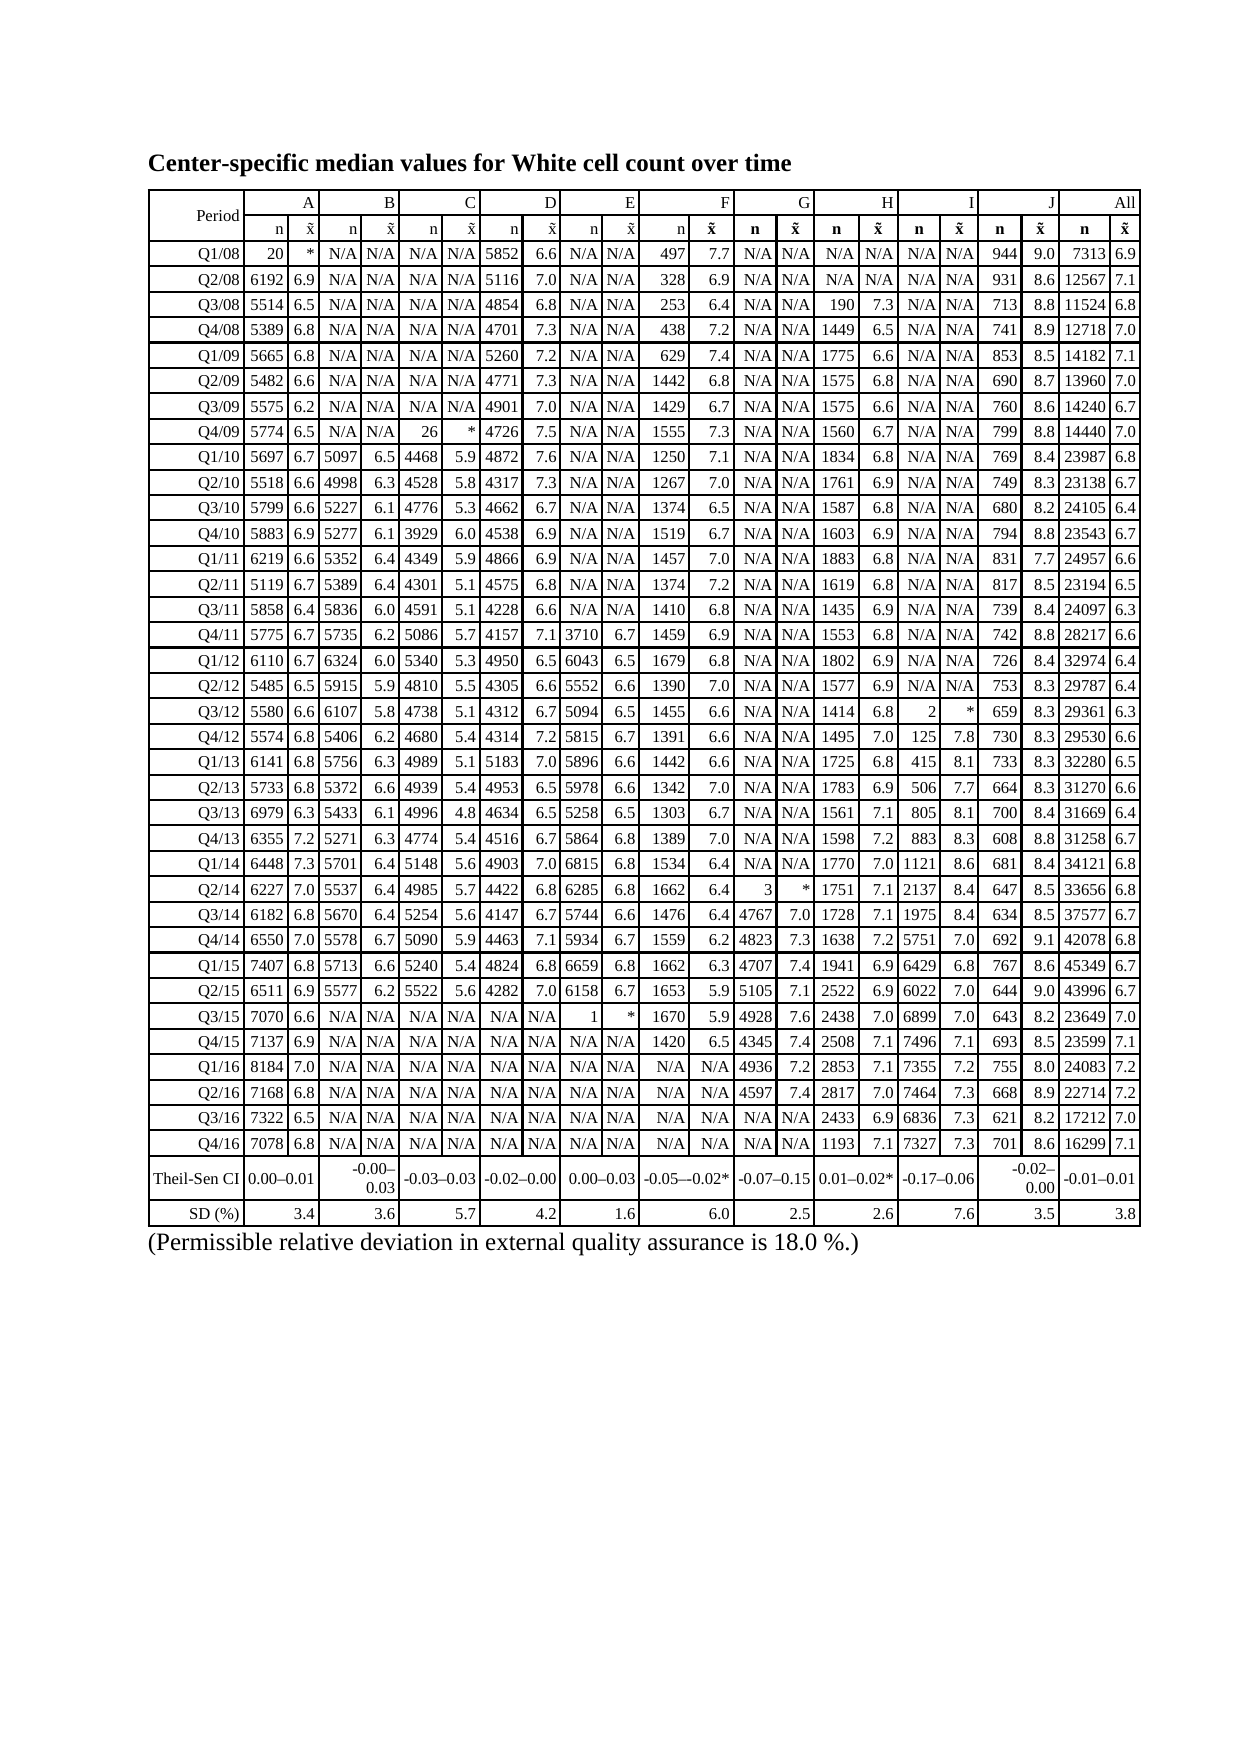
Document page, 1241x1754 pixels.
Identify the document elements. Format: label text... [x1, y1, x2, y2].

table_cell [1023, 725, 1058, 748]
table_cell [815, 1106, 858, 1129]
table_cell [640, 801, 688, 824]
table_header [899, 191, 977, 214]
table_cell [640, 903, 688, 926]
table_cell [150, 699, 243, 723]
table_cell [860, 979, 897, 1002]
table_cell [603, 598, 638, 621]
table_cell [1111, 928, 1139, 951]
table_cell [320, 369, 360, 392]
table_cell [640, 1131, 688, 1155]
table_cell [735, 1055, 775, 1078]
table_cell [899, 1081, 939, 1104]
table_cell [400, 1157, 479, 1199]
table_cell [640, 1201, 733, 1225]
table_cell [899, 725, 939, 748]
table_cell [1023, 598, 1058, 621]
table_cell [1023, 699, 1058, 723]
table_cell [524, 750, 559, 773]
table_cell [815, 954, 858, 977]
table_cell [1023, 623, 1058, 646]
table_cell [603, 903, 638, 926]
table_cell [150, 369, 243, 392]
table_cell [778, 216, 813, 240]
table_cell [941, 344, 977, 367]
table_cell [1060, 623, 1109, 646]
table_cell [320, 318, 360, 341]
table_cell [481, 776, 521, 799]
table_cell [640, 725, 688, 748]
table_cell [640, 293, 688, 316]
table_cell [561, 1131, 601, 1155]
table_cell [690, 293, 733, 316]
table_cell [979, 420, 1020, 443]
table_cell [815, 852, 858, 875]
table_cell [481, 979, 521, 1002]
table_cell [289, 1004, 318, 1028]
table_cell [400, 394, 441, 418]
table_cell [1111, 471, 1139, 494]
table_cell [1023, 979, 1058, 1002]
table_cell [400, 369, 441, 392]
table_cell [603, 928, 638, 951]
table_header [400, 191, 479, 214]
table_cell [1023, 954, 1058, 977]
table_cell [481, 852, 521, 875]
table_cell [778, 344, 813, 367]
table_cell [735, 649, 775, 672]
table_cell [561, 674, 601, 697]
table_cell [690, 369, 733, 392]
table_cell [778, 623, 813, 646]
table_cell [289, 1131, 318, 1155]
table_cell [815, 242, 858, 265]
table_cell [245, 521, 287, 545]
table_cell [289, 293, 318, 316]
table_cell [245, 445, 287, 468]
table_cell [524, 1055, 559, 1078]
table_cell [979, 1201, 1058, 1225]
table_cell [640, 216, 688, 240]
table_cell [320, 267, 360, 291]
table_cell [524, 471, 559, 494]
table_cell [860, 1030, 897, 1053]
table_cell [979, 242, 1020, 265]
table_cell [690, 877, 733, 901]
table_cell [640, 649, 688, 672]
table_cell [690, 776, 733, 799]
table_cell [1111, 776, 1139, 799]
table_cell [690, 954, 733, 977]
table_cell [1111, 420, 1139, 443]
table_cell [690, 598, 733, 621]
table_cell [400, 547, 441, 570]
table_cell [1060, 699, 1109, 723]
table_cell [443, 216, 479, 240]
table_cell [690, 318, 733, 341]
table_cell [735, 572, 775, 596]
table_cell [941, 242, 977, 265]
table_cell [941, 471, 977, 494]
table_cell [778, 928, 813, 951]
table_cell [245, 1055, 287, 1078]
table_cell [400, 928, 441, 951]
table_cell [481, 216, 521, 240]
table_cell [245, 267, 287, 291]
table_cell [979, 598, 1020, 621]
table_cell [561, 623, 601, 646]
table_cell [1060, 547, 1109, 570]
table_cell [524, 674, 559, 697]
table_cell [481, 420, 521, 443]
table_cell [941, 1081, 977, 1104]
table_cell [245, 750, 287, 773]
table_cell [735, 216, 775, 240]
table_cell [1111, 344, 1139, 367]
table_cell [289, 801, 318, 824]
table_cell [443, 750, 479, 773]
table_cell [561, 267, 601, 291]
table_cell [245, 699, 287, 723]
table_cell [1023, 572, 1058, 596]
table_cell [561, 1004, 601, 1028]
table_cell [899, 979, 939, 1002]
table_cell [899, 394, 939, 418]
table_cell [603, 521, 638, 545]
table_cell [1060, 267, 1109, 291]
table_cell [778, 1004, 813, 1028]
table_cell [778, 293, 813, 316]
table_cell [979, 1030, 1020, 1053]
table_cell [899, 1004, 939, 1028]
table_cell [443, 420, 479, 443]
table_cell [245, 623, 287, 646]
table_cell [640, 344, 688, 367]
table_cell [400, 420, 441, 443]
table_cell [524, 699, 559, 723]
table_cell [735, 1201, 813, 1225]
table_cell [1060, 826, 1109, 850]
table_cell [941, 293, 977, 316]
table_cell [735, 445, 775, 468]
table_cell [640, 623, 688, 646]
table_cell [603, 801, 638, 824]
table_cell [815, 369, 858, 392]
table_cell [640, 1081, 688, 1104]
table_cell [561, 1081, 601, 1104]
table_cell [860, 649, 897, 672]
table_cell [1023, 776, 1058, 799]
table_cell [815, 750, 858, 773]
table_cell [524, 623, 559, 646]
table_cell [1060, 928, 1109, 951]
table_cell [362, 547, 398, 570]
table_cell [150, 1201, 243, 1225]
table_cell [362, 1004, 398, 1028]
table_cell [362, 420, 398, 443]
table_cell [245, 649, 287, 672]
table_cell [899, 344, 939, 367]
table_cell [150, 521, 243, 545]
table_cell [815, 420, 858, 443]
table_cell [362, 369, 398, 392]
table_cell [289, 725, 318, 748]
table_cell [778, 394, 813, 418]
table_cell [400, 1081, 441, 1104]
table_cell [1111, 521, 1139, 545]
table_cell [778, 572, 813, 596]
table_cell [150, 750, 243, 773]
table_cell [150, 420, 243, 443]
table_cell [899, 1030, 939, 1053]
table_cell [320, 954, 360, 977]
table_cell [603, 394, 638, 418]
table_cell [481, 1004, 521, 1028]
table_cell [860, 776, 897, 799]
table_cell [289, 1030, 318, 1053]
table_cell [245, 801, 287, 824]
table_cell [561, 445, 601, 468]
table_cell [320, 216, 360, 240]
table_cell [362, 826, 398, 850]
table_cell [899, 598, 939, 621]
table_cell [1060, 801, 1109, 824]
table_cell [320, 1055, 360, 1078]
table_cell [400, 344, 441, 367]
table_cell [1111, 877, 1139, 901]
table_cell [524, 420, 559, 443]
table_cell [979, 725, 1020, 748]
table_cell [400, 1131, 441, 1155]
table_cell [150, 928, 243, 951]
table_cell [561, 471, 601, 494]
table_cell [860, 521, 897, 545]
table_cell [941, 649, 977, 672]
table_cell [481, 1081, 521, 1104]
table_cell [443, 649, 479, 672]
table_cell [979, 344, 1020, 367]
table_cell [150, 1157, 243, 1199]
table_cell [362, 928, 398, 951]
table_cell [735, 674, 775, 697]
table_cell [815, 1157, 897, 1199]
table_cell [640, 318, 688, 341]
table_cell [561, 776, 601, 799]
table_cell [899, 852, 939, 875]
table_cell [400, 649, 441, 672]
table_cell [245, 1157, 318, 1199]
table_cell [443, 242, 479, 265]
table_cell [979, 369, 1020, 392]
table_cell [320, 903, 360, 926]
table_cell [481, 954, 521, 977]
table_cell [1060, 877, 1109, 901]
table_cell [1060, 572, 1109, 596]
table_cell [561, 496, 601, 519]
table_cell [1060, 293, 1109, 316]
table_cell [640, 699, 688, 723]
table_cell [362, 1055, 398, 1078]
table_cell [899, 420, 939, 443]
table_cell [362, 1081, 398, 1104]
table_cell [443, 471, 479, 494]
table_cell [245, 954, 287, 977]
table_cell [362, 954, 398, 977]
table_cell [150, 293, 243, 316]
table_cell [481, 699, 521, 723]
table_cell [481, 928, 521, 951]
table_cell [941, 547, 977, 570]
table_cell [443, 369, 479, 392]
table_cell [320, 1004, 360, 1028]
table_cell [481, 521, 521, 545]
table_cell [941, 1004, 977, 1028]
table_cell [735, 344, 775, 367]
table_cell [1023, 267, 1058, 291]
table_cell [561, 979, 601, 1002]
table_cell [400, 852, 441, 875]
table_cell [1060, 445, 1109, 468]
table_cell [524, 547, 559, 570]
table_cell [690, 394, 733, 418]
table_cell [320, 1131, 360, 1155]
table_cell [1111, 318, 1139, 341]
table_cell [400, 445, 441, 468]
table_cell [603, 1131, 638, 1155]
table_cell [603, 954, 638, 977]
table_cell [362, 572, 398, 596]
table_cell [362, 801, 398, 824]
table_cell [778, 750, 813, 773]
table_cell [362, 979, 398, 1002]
text (Permissible relative deviation in external quality assurance is 18.0 %.) [148, 1227, 1093, 1256]
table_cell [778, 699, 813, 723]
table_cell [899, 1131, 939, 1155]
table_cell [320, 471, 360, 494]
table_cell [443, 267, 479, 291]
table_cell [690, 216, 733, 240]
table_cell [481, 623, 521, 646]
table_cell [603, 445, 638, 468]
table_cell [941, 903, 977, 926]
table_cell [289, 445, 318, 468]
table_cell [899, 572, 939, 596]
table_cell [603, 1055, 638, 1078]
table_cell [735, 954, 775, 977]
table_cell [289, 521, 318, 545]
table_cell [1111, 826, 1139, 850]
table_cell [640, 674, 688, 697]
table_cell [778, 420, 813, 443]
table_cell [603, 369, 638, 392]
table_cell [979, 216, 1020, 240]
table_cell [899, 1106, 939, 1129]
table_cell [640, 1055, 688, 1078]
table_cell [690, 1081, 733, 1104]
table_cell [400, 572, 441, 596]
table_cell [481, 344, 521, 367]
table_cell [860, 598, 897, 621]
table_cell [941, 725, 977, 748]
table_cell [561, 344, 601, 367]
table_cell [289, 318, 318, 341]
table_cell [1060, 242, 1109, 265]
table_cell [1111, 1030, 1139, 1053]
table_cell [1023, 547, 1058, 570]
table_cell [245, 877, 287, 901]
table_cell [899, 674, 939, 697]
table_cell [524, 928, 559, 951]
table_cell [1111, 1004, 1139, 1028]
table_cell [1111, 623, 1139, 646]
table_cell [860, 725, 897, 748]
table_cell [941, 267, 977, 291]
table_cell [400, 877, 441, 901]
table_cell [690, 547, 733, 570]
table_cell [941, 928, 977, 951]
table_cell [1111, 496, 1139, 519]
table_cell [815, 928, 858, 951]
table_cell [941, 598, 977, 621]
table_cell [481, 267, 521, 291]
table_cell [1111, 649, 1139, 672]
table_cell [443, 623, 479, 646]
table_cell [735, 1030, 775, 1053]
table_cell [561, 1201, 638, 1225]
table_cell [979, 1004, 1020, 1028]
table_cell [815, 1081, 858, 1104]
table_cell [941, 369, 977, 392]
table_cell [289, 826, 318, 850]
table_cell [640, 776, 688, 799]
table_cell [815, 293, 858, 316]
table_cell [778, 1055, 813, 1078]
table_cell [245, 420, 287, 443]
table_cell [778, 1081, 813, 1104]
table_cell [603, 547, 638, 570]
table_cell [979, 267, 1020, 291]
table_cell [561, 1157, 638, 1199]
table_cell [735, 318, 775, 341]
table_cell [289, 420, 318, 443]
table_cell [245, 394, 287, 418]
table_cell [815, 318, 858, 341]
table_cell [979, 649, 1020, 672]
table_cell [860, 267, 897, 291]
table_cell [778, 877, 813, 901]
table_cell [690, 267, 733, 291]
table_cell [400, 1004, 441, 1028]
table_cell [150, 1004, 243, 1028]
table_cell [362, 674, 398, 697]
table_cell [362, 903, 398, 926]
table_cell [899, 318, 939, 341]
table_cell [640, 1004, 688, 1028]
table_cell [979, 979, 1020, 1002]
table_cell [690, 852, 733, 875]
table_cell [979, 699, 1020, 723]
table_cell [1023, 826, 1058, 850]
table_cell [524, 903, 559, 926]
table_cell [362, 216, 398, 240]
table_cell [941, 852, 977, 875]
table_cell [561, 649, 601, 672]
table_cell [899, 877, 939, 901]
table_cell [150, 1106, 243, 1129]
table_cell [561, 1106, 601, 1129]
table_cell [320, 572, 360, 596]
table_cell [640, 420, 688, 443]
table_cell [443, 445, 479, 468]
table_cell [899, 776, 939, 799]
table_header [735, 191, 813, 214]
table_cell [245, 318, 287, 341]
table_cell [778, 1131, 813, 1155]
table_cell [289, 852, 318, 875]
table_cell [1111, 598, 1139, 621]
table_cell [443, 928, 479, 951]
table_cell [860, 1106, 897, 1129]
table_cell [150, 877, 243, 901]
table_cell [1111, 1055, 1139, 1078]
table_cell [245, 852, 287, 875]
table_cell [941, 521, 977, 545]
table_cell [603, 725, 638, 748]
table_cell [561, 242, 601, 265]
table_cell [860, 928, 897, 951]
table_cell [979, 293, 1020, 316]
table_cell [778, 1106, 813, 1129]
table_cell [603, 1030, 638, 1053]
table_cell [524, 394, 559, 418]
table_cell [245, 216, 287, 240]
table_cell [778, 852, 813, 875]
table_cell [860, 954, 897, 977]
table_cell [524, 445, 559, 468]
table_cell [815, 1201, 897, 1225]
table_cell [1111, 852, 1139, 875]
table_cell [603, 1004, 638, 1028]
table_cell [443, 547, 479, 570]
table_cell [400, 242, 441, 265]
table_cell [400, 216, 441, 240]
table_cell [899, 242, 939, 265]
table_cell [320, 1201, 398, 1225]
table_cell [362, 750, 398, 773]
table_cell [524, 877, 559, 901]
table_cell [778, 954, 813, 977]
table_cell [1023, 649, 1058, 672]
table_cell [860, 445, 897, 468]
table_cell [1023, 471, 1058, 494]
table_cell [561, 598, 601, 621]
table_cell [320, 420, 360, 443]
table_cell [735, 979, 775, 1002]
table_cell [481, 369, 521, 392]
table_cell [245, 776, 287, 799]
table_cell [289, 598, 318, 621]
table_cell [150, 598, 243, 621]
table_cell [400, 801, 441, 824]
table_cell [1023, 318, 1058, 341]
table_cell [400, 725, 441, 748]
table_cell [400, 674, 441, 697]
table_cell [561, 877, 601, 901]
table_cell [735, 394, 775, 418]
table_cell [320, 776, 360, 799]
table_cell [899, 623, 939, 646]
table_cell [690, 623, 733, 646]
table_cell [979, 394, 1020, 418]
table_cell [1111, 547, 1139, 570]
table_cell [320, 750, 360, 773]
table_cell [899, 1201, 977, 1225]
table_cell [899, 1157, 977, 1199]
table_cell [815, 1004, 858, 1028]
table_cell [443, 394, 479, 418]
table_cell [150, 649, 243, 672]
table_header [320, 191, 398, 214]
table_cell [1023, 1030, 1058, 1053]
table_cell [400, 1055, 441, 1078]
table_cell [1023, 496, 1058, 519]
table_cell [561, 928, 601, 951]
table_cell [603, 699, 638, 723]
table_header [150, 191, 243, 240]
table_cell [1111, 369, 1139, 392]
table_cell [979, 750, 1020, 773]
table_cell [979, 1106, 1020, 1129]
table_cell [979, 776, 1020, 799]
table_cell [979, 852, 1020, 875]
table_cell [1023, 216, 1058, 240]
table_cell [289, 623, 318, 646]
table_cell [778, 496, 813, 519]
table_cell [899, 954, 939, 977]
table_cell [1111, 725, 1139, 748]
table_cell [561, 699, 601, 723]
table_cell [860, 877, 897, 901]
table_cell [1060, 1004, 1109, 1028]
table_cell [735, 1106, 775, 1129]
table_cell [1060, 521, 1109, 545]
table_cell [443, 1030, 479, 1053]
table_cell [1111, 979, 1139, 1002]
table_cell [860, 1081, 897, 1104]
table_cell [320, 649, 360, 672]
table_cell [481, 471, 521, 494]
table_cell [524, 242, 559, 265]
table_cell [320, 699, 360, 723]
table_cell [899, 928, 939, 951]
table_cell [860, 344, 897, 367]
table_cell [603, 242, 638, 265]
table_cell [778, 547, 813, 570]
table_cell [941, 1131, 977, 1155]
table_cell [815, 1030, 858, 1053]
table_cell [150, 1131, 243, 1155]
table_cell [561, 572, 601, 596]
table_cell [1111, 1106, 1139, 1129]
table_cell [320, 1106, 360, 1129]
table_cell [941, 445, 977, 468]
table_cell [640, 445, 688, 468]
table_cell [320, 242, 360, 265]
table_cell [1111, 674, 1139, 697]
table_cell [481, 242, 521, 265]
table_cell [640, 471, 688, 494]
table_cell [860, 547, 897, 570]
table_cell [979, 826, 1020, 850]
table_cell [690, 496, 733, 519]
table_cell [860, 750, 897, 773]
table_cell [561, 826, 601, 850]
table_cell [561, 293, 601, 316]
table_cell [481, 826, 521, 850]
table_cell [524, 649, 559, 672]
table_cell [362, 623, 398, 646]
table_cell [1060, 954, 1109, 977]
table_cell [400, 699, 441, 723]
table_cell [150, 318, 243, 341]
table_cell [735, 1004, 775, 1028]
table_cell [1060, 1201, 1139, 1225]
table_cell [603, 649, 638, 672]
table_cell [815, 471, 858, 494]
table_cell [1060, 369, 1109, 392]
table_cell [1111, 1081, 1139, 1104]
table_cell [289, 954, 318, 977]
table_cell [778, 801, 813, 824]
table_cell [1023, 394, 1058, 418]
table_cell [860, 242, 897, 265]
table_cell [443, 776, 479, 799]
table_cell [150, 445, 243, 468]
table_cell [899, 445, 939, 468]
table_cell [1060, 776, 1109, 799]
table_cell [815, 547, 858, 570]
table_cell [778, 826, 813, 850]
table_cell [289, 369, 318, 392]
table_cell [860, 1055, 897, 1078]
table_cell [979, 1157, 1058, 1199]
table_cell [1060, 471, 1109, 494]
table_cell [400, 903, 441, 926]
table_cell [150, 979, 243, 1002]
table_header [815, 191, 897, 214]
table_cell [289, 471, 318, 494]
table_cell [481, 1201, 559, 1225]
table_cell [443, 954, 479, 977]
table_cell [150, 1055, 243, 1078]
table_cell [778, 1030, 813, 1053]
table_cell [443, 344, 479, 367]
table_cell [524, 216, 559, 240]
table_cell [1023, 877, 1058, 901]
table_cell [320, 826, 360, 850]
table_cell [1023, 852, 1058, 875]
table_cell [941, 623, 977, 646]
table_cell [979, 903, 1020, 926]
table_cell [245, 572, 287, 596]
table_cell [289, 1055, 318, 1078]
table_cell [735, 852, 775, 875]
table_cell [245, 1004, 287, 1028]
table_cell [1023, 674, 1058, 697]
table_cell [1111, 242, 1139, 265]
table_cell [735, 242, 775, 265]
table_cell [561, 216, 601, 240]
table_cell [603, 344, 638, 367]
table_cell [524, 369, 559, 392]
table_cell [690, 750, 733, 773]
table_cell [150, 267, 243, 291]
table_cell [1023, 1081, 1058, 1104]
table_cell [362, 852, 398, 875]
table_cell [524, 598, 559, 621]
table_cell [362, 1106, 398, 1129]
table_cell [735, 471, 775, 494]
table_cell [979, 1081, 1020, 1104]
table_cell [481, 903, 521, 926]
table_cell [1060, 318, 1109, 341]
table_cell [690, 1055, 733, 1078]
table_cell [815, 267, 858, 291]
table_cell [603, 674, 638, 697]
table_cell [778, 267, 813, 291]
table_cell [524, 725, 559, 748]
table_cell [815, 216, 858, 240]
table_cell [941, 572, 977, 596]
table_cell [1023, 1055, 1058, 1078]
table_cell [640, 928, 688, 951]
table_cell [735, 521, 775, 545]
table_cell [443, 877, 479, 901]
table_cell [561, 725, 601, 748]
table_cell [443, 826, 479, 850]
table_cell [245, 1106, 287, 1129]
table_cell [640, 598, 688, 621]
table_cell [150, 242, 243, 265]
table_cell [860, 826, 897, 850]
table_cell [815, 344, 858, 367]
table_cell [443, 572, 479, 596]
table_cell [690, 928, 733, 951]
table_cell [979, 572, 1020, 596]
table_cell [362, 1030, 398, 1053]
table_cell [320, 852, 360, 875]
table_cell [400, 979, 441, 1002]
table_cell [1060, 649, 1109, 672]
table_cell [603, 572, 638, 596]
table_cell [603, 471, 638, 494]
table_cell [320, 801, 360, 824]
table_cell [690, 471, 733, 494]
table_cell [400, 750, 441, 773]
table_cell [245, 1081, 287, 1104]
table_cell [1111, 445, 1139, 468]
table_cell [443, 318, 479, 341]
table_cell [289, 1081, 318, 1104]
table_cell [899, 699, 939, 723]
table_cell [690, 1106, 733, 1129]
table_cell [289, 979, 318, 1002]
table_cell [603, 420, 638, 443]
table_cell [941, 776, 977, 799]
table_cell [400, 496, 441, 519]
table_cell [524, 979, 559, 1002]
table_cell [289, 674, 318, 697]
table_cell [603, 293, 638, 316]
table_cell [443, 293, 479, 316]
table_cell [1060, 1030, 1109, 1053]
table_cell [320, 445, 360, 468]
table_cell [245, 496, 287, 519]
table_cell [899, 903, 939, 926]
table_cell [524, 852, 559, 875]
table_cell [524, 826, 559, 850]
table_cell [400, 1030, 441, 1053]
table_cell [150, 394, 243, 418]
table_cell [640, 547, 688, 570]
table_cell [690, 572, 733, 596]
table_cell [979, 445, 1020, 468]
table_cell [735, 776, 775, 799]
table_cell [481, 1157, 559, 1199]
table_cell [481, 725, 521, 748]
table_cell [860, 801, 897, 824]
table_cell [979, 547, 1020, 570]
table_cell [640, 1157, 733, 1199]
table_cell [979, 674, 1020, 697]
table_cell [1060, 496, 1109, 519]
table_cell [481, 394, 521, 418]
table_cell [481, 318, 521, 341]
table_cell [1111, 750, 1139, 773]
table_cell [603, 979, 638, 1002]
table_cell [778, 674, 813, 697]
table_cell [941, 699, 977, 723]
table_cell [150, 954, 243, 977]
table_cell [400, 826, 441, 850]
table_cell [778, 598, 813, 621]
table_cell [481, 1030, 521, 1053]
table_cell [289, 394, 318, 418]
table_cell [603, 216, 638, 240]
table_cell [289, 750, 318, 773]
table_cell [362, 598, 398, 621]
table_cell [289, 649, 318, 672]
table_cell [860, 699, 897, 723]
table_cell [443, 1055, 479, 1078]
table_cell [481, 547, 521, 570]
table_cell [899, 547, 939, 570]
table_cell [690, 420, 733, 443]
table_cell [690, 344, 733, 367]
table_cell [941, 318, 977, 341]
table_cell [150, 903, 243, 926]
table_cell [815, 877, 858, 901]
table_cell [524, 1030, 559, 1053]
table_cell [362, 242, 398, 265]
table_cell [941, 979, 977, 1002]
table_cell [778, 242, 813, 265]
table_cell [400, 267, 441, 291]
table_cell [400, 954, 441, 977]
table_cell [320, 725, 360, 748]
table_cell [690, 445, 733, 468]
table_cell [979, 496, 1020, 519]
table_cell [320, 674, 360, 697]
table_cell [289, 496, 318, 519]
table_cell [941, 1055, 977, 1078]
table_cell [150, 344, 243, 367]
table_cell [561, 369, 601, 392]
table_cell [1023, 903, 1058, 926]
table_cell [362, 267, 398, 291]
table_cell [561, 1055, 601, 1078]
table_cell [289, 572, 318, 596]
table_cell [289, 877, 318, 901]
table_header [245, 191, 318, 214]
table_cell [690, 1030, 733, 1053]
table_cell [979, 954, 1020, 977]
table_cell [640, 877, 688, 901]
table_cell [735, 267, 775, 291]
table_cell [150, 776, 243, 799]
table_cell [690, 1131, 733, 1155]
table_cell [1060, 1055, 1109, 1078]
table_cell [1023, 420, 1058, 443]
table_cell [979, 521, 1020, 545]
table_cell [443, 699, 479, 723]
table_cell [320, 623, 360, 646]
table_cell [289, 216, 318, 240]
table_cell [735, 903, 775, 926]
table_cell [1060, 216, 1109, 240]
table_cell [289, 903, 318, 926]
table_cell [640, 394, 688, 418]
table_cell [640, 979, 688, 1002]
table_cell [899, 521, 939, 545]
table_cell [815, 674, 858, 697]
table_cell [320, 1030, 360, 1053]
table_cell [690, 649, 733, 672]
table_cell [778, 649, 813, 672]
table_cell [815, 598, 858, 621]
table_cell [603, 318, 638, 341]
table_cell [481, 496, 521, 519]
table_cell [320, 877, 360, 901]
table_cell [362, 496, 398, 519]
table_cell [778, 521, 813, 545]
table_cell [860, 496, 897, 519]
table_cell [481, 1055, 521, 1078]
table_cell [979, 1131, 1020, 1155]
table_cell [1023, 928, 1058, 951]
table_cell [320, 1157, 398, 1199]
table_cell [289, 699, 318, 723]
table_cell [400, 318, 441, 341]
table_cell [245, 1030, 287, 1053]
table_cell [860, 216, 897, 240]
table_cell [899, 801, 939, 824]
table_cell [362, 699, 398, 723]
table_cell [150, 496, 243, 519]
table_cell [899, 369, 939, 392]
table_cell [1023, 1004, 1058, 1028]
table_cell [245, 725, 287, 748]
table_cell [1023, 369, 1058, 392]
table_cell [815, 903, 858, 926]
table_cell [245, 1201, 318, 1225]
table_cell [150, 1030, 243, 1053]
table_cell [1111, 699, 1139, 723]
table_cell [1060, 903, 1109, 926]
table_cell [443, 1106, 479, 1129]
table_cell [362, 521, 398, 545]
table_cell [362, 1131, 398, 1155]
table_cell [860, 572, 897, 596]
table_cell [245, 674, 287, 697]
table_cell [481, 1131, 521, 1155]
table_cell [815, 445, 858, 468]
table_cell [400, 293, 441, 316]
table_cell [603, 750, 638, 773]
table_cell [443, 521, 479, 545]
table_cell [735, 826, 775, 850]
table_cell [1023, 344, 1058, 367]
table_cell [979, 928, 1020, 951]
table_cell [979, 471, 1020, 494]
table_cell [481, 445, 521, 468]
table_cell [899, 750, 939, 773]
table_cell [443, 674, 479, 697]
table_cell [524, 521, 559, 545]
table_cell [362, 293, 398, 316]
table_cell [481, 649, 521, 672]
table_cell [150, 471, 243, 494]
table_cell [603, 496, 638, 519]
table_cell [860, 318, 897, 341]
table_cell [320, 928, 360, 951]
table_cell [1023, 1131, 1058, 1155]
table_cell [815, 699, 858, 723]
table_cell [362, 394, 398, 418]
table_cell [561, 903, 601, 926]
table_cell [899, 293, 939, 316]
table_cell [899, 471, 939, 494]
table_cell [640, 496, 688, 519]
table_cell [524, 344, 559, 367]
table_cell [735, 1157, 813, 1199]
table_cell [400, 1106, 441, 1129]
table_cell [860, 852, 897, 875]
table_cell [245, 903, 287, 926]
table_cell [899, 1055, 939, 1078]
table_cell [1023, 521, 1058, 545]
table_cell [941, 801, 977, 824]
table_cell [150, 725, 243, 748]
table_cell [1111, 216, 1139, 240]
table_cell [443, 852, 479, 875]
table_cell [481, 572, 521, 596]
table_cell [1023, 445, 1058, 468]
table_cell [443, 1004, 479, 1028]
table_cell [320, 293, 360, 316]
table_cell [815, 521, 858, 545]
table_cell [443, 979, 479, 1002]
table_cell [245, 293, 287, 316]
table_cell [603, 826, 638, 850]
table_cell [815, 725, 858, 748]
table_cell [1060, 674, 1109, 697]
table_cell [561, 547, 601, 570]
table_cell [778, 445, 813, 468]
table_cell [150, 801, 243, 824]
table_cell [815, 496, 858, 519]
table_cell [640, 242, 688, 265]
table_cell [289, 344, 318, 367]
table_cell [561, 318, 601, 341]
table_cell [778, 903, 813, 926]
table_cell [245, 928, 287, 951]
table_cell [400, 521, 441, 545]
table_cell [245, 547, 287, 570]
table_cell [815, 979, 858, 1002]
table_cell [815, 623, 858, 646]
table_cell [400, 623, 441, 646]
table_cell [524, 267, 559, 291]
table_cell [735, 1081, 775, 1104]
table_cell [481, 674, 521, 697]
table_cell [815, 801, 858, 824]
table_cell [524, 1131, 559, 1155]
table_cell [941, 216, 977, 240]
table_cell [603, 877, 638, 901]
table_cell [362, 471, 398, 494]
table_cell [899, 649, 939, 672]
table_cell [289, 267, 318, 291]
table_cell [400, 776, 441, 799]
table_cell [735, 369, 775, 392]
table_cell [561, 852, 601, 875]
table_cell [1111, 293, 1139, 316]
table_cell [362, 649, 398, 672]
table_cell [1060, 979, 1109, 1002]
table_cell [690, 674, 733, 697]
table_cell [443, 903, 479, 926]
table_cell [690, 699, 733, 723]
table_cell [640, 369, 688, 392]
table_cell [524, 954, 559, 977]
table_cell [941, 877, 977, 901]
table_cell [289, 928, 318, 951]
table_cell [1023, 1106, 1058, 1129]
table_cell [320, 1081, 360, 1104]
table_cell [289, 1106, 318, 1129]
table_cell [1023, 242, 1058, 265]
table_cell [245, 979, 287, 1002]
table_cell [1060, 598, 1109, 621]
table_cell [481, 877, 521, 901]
text Center-specific median values for White cell count over time [148, 148, 1093, 176]
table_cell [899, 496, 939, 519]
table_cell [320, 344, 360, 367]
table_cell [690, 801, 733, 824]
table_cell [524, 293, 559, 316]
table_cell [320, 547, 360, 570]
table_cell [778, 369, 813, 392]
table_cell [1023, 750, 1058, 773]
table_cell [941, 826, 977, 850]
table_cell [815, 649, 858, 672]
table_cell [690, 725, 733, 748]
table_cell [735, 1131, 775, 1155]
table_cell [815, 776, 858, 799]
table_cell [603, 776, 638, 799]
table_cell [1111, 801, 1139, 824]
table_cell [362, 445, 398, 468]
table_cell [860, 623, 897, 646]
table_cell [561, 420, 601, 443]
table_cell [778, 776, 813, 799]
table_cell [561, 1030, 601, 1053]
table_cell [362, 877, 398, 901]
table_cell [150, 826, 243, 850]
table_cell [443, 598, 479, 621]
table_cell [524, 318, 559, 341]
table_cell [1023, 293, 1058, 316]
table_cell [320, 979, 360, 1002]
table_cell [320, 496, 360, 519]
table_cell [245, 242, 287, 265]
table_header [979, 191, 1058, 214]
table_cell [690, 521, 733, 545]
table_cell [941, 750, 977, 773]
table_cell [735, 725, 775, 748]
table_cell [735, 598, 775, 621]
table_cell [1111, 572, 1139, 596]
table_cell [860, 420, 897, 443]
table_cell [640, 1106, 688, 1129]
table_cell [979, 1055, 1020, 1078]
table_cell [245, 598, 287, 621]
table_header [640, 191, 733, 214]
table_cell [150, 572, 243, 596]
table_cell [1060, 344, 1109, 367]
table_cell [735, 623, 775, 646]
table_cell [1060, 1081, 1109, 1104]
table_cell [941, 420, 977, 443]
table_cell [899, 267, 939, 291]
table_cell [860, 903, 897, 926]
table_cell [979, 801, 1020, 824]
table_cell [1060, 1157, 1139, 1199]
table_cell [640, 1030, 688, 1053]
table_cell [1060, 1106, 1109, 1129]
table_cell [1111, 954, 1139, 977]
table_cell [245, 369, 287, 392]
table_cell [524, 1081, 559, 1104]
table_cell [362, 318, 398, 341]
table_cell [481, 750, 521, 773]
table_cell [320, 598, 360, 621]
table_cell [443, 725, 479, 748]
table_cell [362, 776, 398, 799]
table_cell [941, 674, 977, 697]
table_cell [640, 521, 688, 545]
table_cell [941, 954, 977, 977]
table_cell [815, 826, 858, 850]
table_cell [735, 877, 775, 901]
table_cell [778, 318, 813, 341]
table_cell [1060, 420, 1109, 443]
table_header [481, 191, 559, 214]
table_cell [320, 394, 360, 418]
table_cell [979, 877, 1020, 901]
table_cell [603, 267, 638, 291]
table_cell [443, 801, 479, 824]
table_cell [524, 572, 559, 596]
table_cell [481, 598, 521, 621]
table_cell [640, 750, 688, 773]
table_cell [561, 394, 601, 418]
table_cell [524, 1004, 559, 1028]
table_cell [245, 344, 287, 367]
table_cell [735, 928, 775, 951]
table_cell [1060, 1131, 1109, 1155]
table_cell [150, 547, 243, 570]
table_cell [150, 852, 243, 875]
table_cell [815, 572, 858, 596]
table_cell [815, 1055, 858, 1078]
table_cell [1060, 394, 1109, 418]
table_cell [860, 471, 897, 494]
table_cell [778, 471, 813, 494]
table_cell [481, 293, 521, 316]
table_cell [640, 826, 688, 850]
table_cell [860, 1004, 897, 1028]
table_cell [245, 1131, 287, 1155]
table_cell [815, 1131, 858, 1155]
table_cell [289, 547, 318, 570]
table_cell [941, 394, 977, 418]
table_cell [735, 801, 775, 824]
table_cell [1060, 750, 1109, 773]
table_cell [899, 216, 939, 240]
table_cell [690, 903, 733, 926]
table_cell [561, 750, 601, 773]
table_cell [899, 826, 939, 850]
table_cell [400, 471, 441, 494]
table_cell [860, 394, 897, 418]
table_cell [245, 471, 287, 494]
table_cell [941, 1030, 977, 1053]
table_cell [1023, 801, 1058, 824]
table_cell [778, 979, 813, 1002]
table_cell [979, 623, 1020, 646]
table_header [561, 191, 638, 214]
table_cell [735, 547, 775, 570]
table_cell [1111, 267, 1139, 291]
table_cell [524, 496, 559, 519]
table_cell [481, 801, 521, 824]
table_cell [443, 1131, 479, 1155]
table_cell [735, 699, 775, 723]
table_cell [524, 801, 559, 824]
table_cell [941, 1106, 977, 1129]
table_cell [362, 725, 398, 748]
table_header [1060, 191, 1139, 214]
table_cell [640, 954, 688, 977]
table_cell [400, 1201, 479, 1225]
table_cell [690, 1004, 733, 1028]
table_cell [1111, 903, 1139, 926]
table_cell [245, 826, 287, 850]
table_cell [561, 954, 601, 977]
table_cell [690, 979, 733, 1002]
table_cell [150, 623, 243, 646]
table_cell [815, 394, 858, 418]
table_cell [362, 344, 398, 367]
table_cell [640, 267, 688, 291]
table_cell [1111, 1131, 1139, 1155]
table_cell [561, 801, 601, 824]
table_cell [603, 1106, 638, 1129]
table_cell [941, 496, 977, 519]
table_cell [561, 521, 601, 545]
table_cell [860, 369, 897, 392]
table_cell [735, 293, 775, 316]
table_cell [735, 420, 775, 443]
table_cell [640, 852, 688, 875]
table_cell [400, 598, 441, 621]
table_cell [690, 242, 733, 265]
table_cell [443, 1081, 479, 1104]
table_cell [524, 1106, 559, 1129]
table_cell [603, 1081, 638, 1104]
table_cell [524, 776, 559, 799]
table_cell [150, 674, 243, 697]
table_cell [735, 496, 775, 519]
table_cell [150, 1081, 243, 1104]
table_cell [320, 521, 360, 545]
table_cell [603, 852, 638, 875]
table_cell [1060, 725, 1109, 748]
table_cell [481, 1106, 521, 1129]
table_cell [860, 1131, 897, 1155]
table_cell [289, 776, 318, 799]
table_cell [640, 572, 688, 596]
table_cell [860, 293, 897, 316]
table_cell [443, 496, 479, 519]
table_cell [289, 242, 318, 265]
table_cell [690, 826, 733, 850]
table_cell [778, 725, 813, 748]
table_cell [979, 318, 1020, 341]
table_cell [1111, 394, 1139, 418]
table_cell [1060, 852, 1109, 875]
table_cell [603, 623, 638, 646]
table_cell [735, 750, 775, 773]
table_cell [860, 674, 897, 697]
